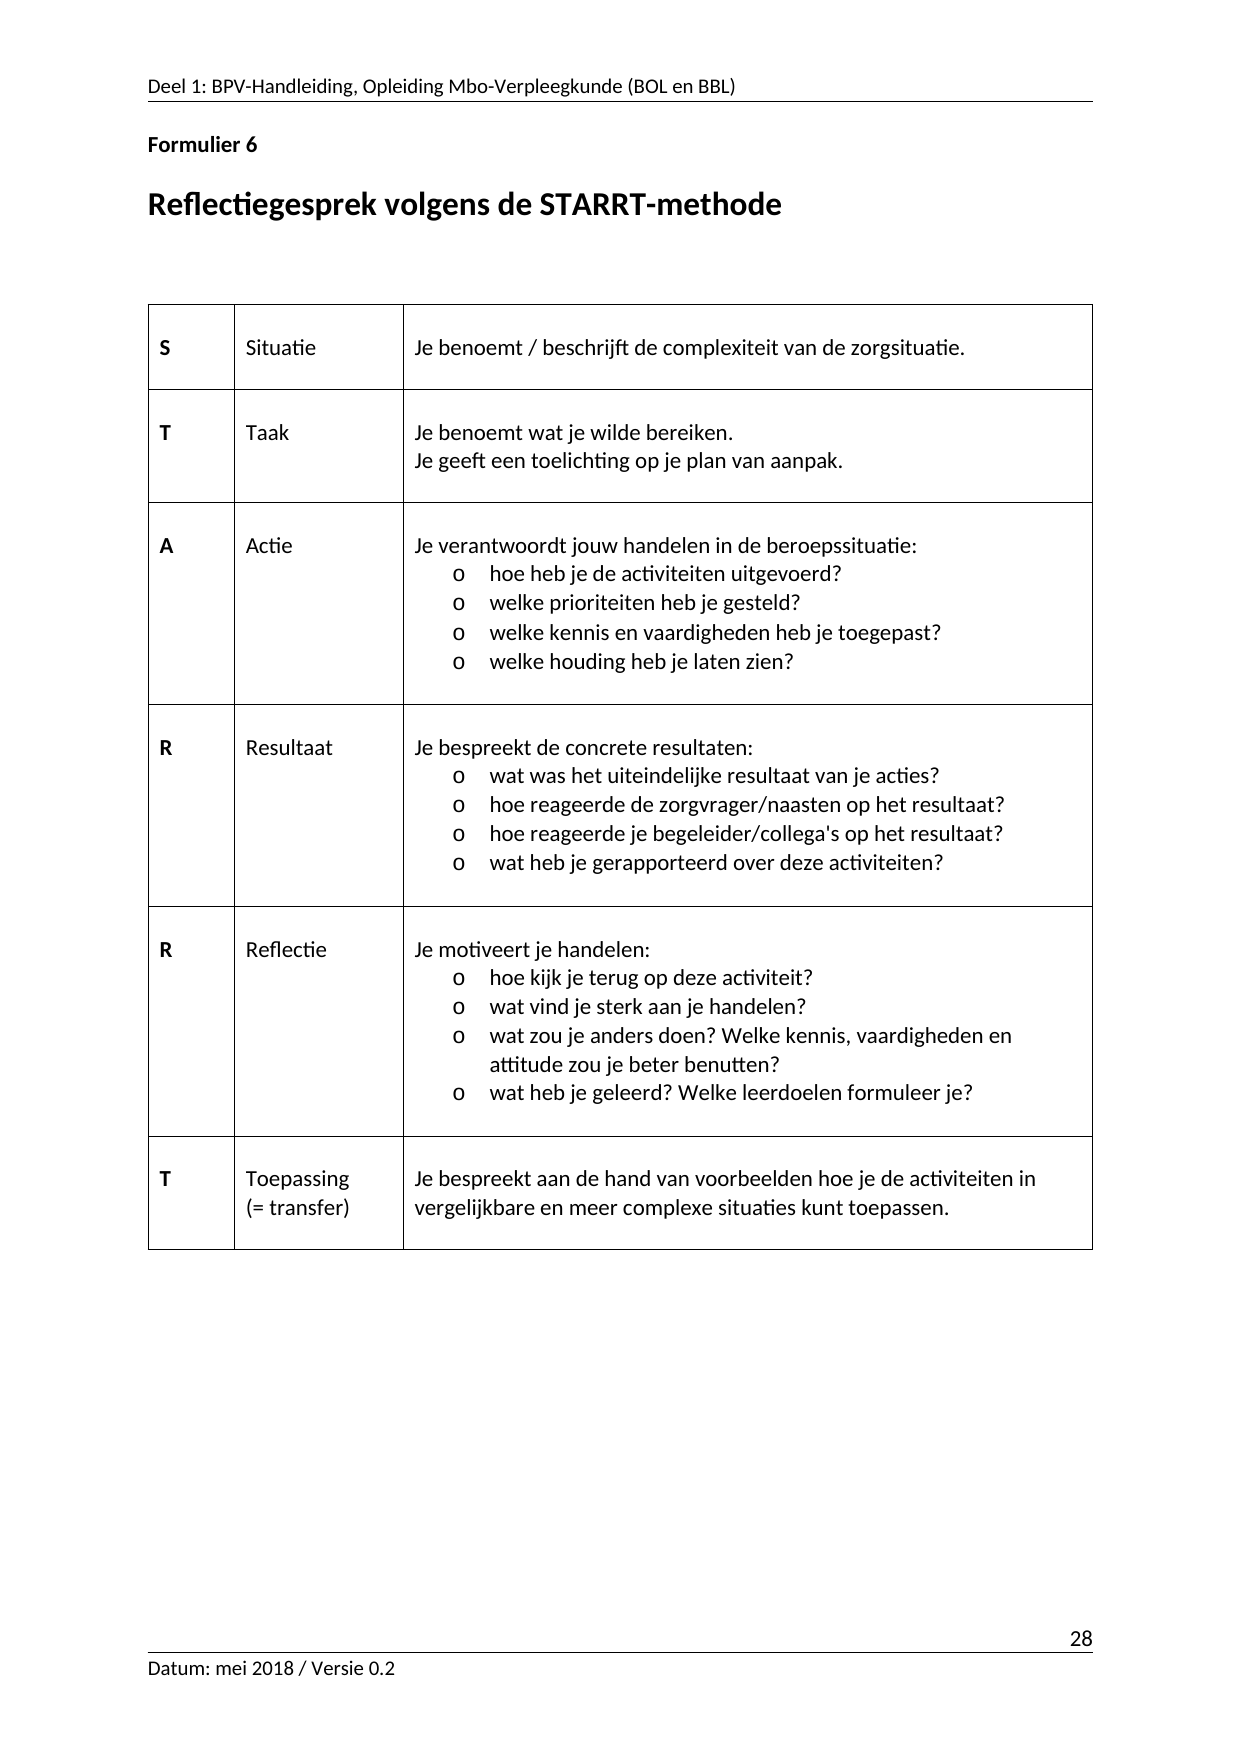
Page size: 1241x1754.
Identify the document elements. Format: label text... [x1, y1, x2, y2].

text Formulier 6 [148, 130, 1093, 158]
table_cell Je motiveert je handelen: hoe kijk je terug op deze activiteit? wat vind je sterk aan je handelen? wat zou je anders doen? Welke kennis, vaardigheden en attitude zou je beter benutten? wat heb je geleerd? Welke leerdoelen formuleer je? [404, 907, 1092, 1136]
table_cell T [149, 390, 234, 502]
table_header Je benoemt / beschrijft de complexiteit van de zorgsituatie. [404, 305, 1092, 389]
table_cell Taak [235, 390, 403, 502]
table_cell Resultaat [235, 705, 403, 906]
table_cell Je benoemt wat je wilde bereiken. Je geeft een toelichting op je plan van aanpak. [404, 390, 1092, 502]
table_header Situatie [235, 305, 403, 389]
table_cell Reflectie [235, 907, 403, 1136]
table_cell Je verantwoordt jouw handelen in de beroepssituatie: hoe heb je de activiteiten uitgevoerd? welke prioriteiten heb je gesteld? welke kennis en vaardigheden heb je toegepast? welke houding heb je laten zien? [404, 503, 1092, 704]
text Reflectiegesprek volgens de STARRT-methode [148, 183, 1093, 224]
table_cell Toepassing (= transfer) [235, 1137, 403, 1249]
table_cell T [149, 1137, 234, 1249]
table_cell Je bespreekt de concrete resultaten: wat was het uiteindelijke resultaat van je acties? hoe reageerde de zorgvrager/naasten op het resultaat? hoe reageerde je begeleider/collega's op het resultaat? wat heb je gerapporteerd over deze activiteiten? [404, 705, 1092, 906]
table_header S [149, 305, 234, 389]
table_cell R [149, 705, 234, 906]
table_cell R [149, 907, 234, 1136]
table_cell Actie [235, 503, 403, 704]
table_cell Je bespreekt aan de hand van voorbeelden hoe je de activiteiten in vergelijkbare en meer complexe situaties kunt toepassen. [404, 1137, 1092, 1249]
table_cell A [149, 503, 234, 704]
